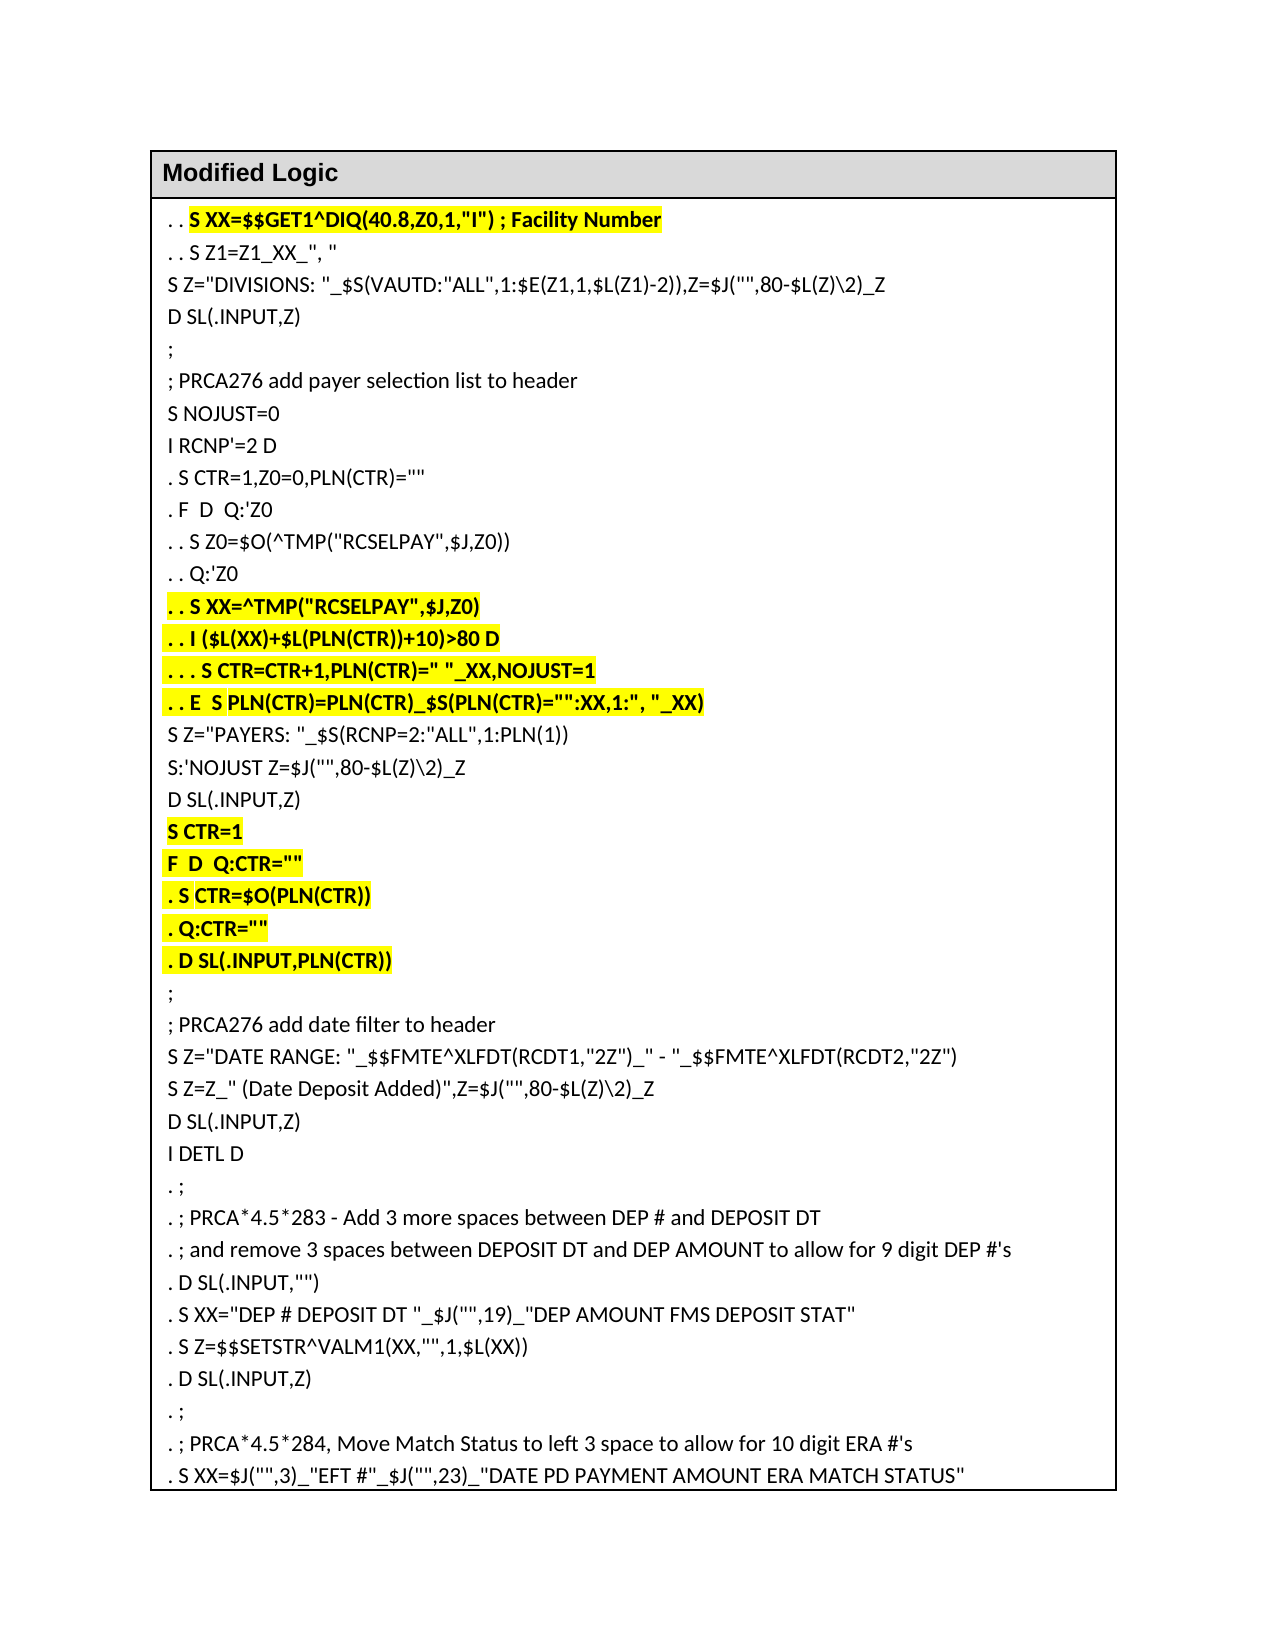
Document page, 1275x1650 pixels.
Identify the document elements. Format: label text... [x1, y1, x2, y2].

table_header Modified Logic [152, 152, 1115, 197]
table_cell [152, 199, 1115, 1489]
